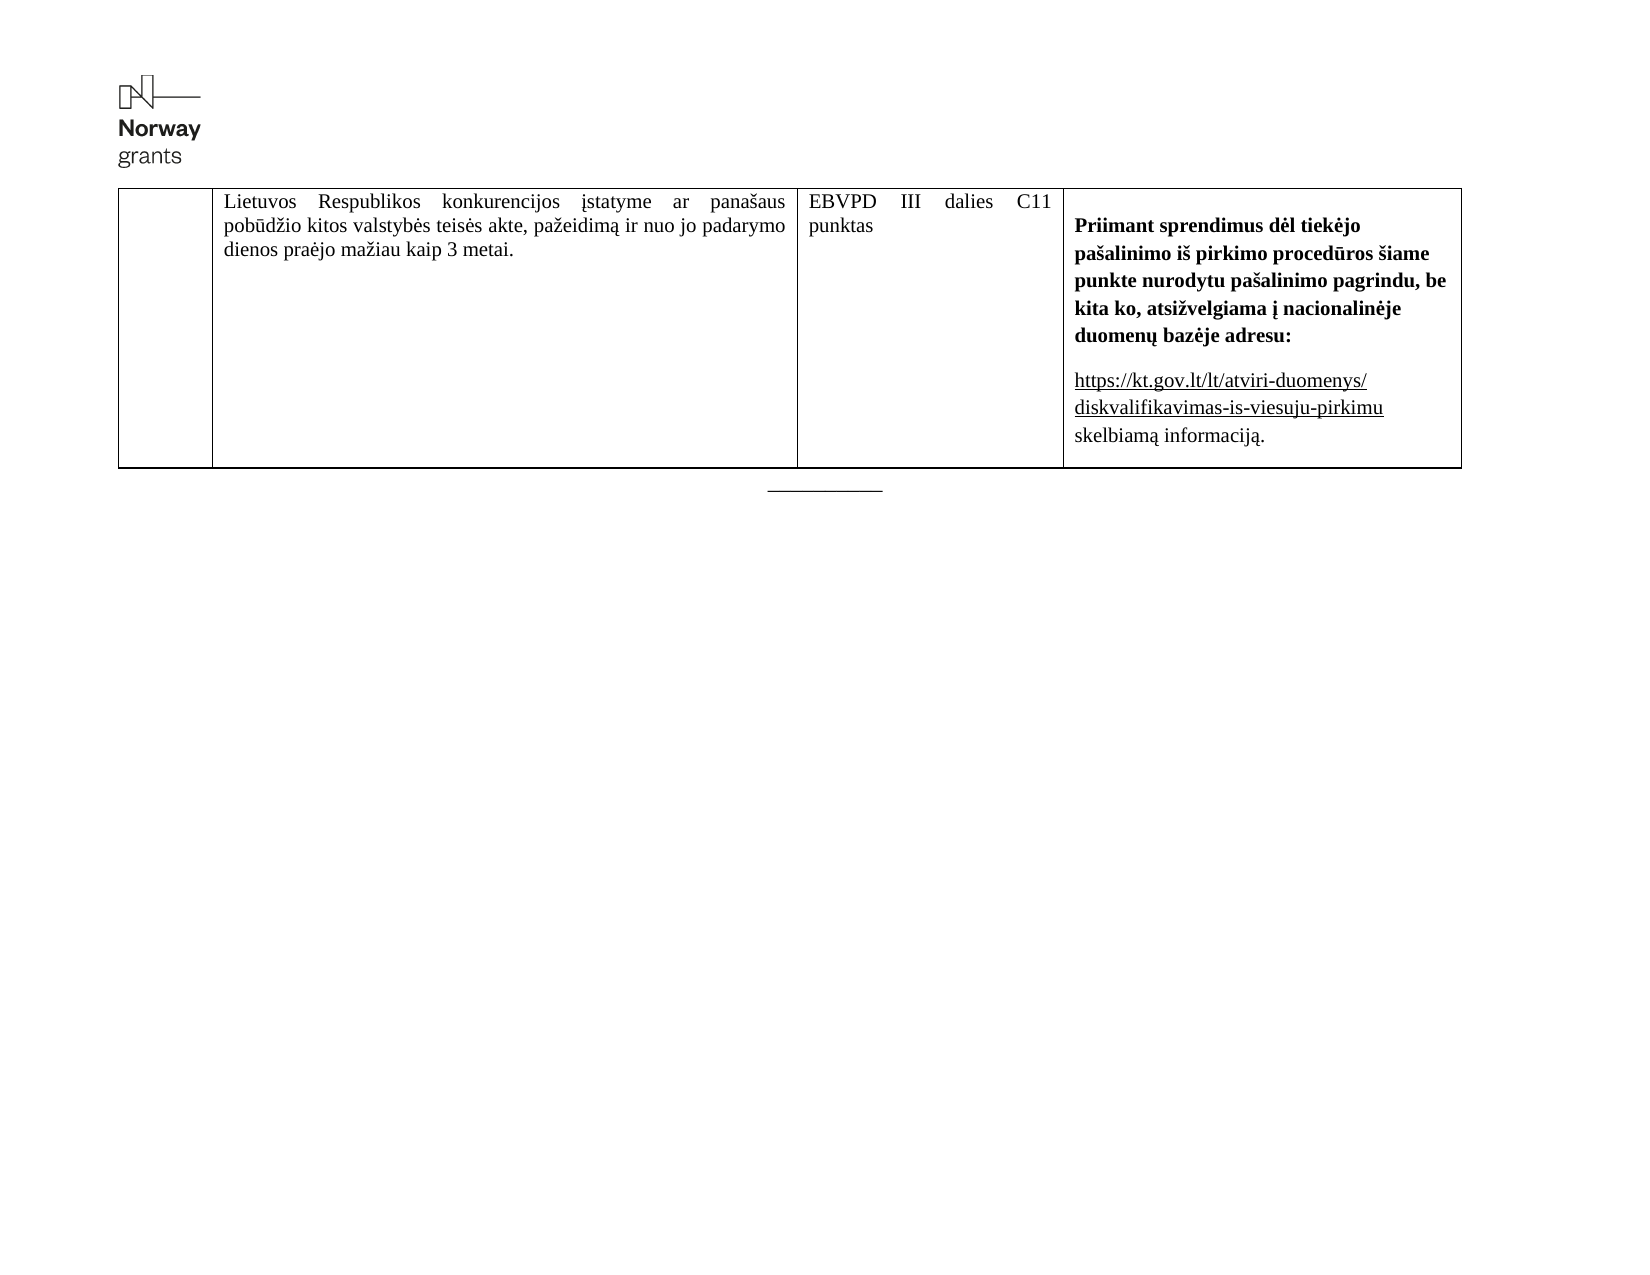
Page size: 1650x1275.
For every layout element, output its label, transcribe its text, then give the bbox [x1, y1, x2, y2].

picture [118, 75, 201, 168]
text __________ [118, 468, 1532, 495]
table_cell [119, 189, 212, 467]
table_cell VPĮ 46 straipsnio 4 dalies 7 punkto c papunktis EBVPD III dalies C11 punktas [798, 189, 1063, 467]
